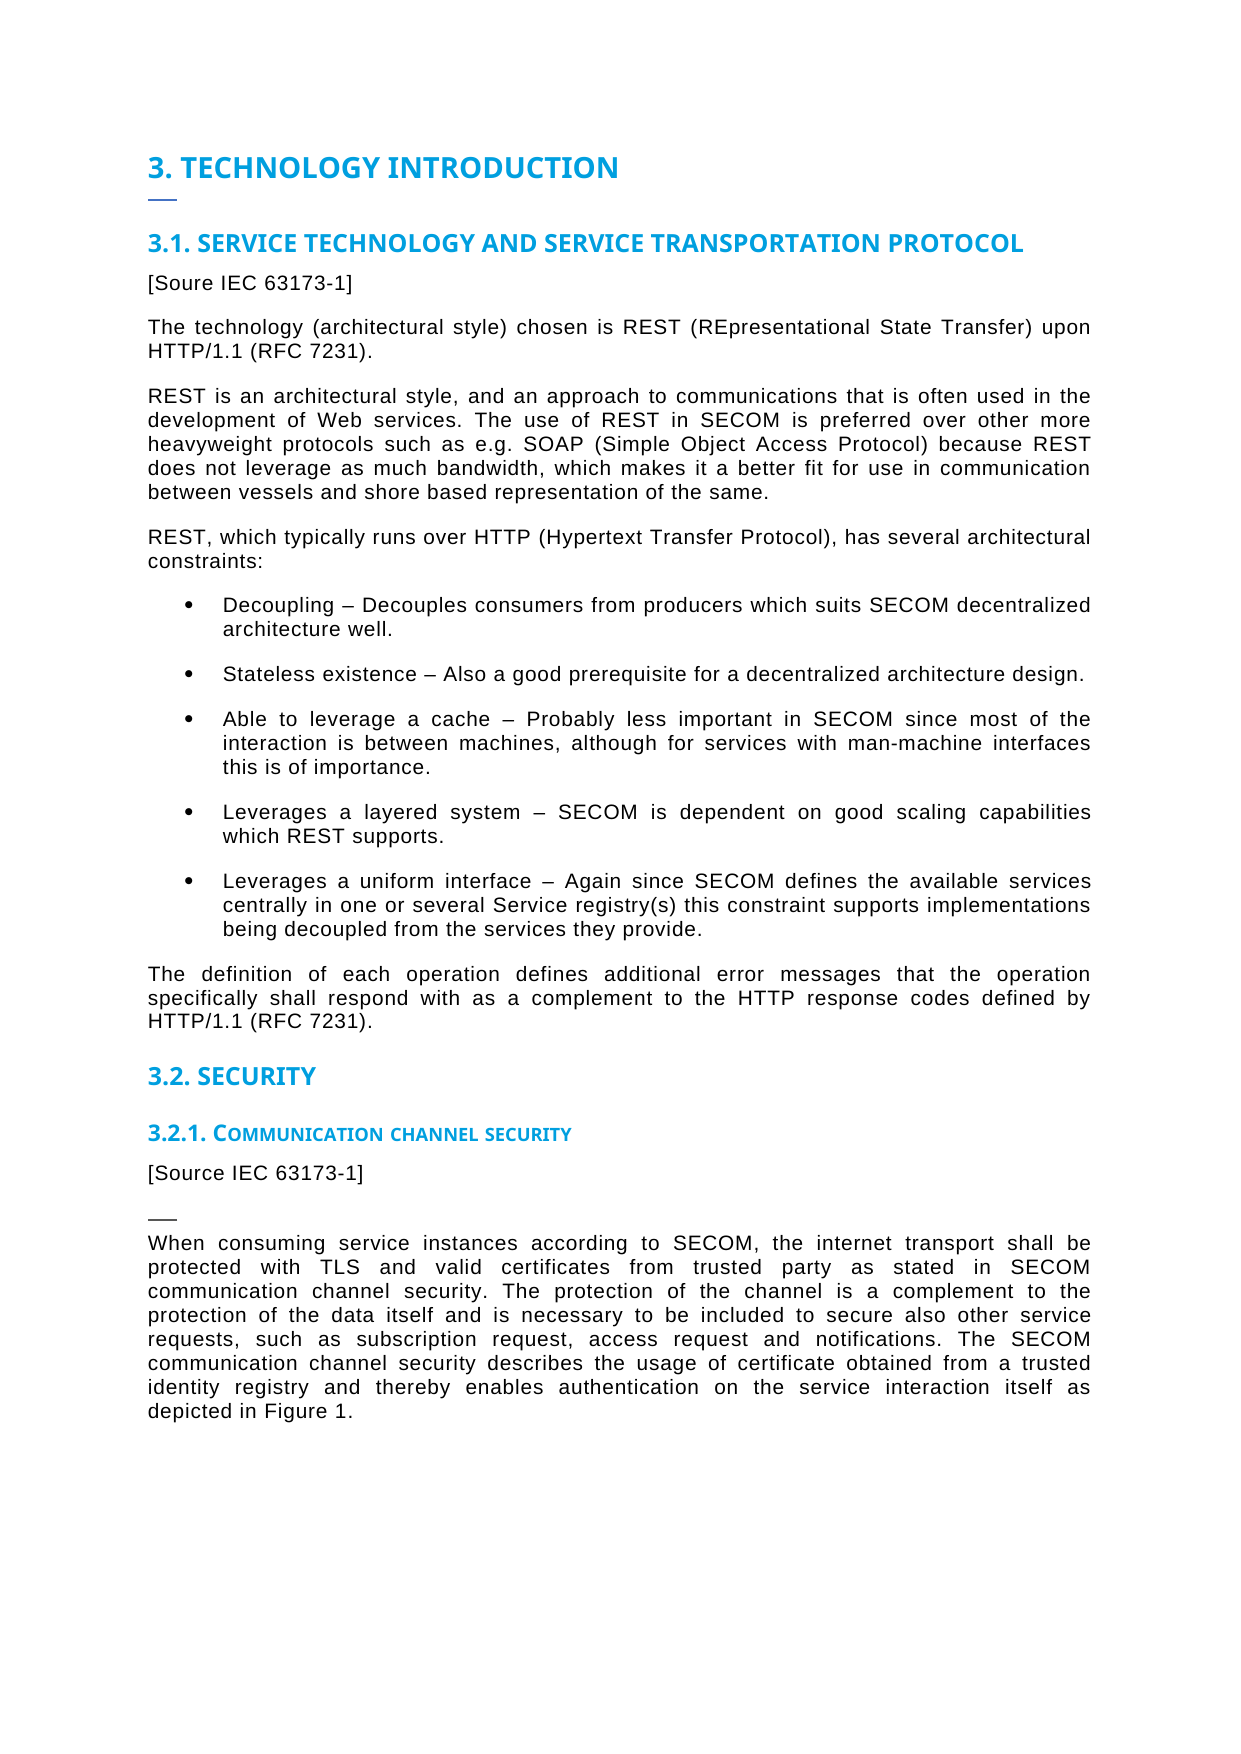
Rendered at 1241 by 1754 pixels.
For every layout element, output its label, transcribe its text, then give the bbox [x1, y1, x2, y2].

subtitle Service technology and service transportation protocol [148, 226, 1093, 260]
list Leverages a layered system – SECOM is dependent on good scaling capabilities which REST supports. [185, 800, 1093, 848]
list Able to leverage a cache – Probably less important in SECOM since most of the interaction is between machines, although for services with man-machine interfaces this is of importance. [185, 707, 1093, 779]
list Stateless existence – Also a good prerequisite for a decentralized architecture design. [185, 662, 1093, 686]
text The technology (architectural style) chosen is REST (REpresentational State Transfer) upon HTTP/1.1 (RFC 7231). [148, 315, 1093, 363]
text REST, which typically runs over HTTP (Hypertext Transfer Protocol), has several architectural constraints: [148, 524, 1093, 572]
text REST is an architectural style, and an approach to communications that is often used in the development of Web services. The use of REST in SECOM is preferred over other more heavyweight protocols such as e.g. SOAP (Simple Object Access Protocol) because REST does not leverage as much bandwidth, which makes it a better fit for use in communication between vessels and shore based representation of the same. [148, 384, 1093, 504]
text [Source IEC 63173-1] [148, 1161, 1093, 1185]
subtitle TECHNOLOGY INTRODUCTION [148, 148, 1093, 187]
list Decoupling – Decouples consumers from producers which suits SECOM decentralized architecture well. [185, 593, 1093, 641]
list Leverages a uniform interface – Again since SECOM defines the available services centrally in one or several Service registry(s) this constraint supports implementations being decoupled from the services they provide. [185, 869, 1093, 941]
text The definition of each operation defines additional error messages that the operation specifically shall respond with as a complement to the HTTP response codes defined by HTTP/1.1 (RFC 7231). [148, 961, 1093, 1033]
subtitle Communication channel security [148, 1117, 1093, 1149]
text [Soure IEC 63173-1] [148, 270, 1093, 294]
subtitle Security [148, 1058, 1093, 1092]
